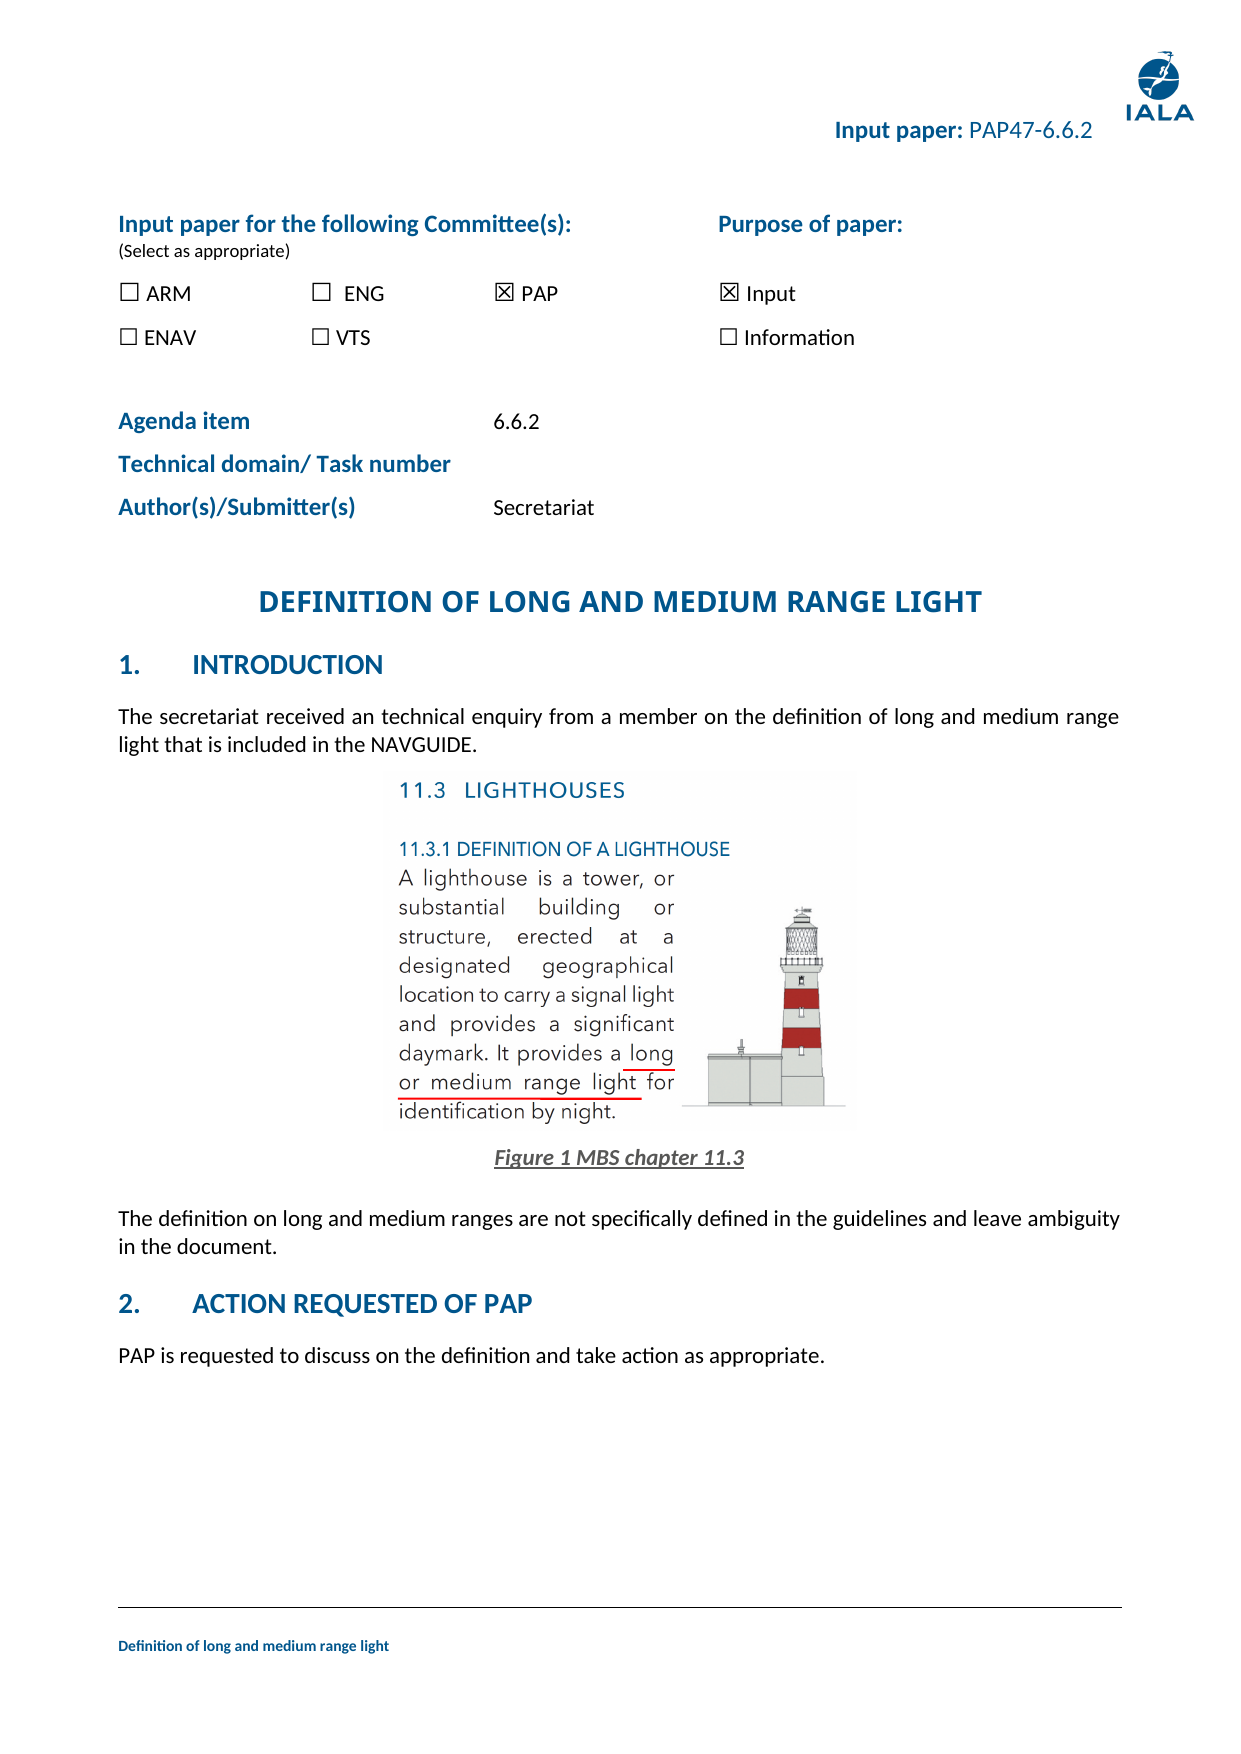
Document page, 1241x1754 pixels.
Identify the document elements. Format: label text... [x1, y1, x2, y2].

text Figure 1 MBS chapter 11.3 [118, 1143, 1122, 1171]
text Agenda item 6.6.2 [118, 405, 1122, 436]
text Input paper for the following Committee(s): Purpose of paper: [118, 209, 1122, 239]
text Technical domain/ Task number [118, 448, 1122, 479]
text Author(s)/Submitter(s) Secretariat [118, 491, 1122, 522]
text ARM ENG PAP Input [118, 274, 1122, 309]
picture [383, 771, 857, 1131]
title The secretariat received an technical enquiry from a member on the definition of long and medium range light that is included in the NAVGUIDE. [118, 702, 1122, 758]
title The definition on long and medium ranges are not specifically defined in the guidelines and leave ambiguity in the document. [118, 1204, 1122, 1260]
subtitle Action requested of pap [118, 1285, 1122, 1321]
text PAP is requested to discuss on the definition and take action as appropriate. [118, 1342, 1122, 1370]
text (Select as appropriate) [118, 239, 1122, 262]
subtitle introduction [118, 646, 1122, 682]
picture [1111, 43, 1206, 136]
text ENAV VTS Information [118, 321, 1122, 352]
title Definition of long and medium range light [118, 581, 1122, 621]
text Input paper: PAP47-6.6.2 [118, 118, 1122, 143]
